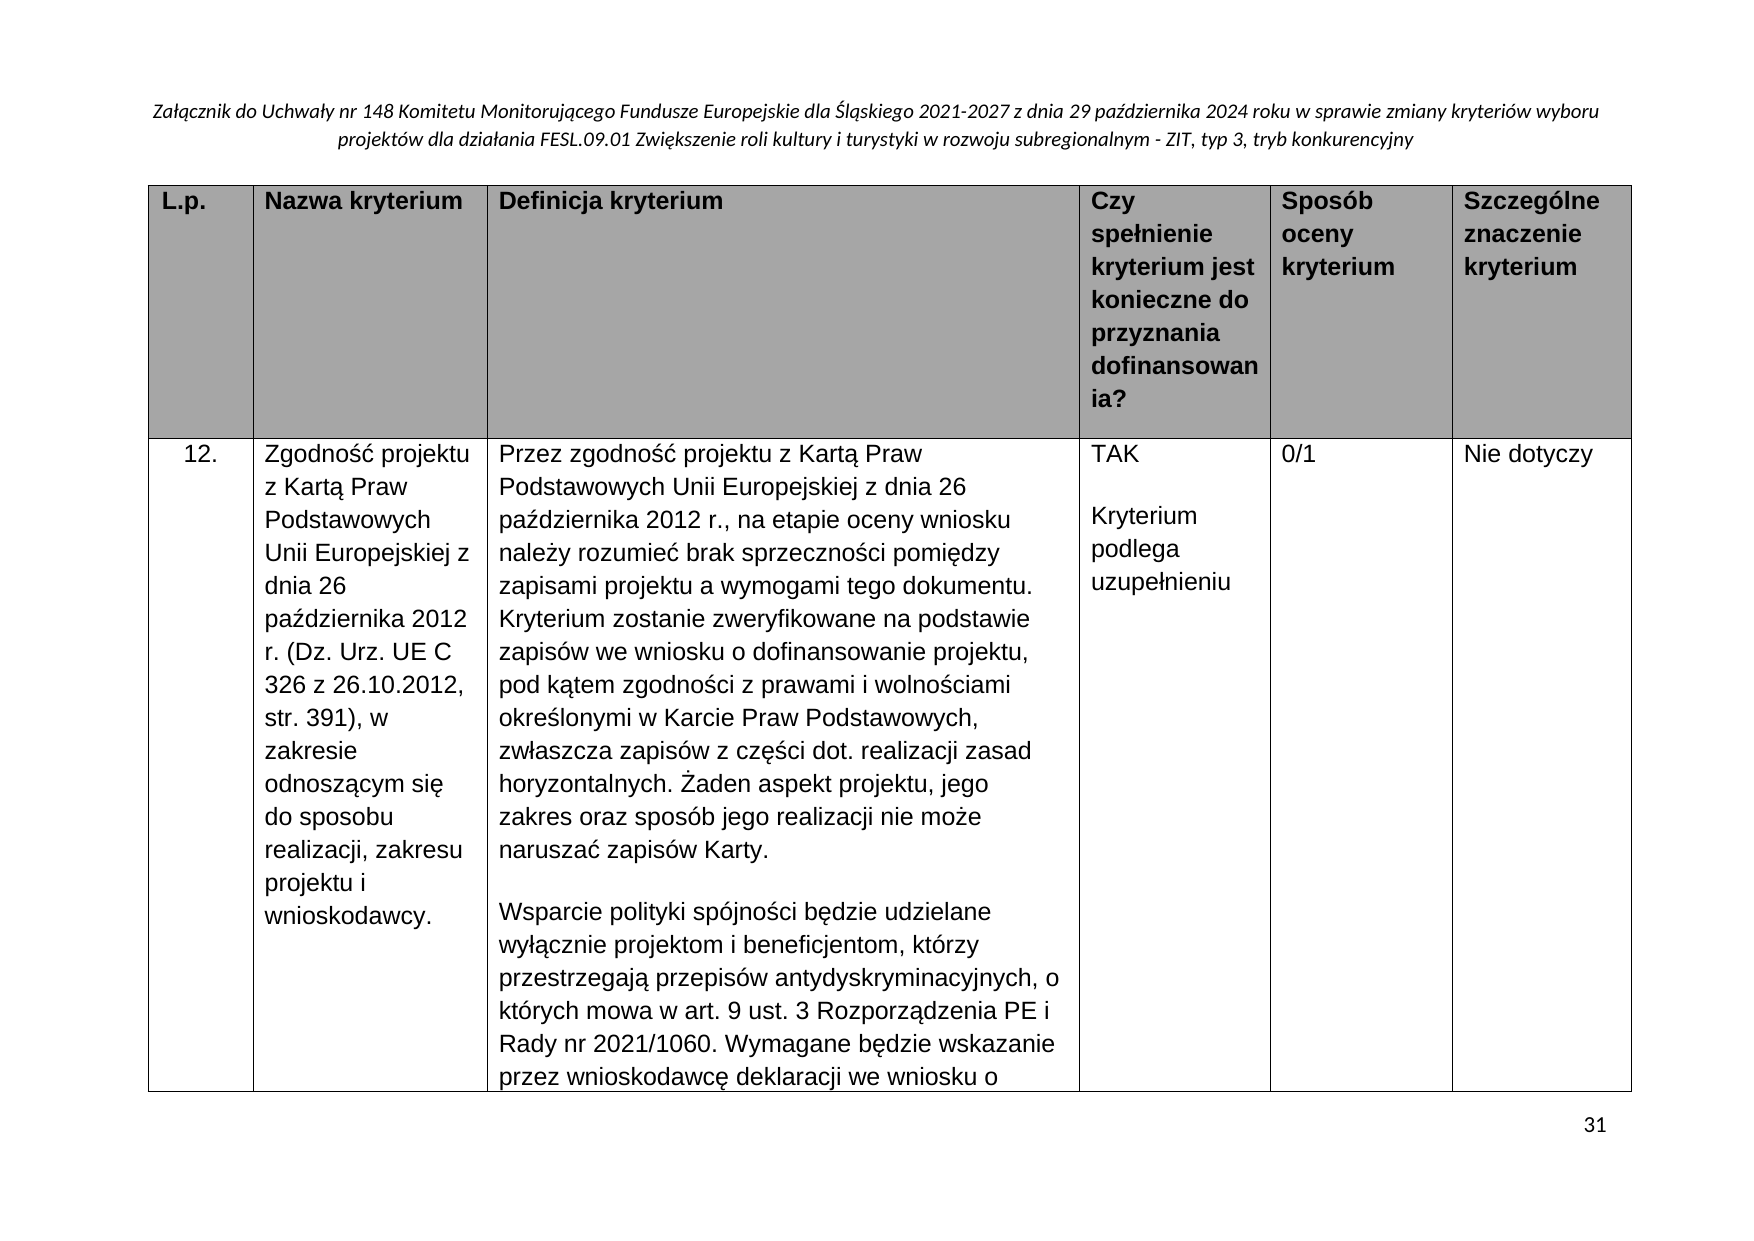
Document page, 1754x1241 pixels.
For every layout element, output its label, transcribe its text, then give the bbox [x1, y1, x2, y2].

table_cell Przez zgodność projektu z Kartą Praw Podstawowych Unii Europejskiej z dnia 26 października 2012 r., na etapie oceny wniosku należy rozumieć brak sprzeczności pomiędzy zapisami projektu a wymogami tego dokumentu. Kryterium zostanie zweryfikowane na podstawie zapisów we wniosku o dofinansowanie projektu, pod kątem zgodności z prawami i wolnościami określonymi w Karcie Praw Podstawowych, zwłaszcza zapisów z części dot. realizacji zasad horyzontalnych. Żaden aspekt projektu, jego zakres oraz sposób jego realizacji nie może naruszać zapisów Karty. Wsparcie polityki spójności będzie udzielane wyłącznie projektom i beneficjentom, którzy przestrzegają przepisów antydyskryminacyjnych, o których mowa w art. 9 ust. 3 Rozporządzenia PE i Rady nr 2021/1060. Wymagane będzie wskazanie przez wnioskodawcę deklaracji we wniosku o dofinansowanie (oraz przedłożenie oświadczenia na etapie podpisywania umowy o dofinansowanie), że również do tej pory nie podjął jakichkolwiek działań dyskryminujących / uchwał, sprzecznych z zasadami, o których mowa w art. 9 ust. 3 rozporządzenia nr 2021/1060, nie zostały opublikowane wyroki sądu ani wyniki kontroli świadczące o prowadzeniu takich działań, nie rozpatrzono pozytywnie skarg na wnioskodawcę w związku z prowadzeniem działań dyskryminujących oraz nie podano do publicznej wiadomości niezgodności działań wnioskodawcy z zasadami niedyskryminacji. Dotyczy to wszystkich wnioskodawców, w szczególności JST, a w przypadku, gdy wnioskodawcą jest podmiot kontrolowany przez JST lub od niej zależny, wymóg dotyczy również tej JST. W przeciwnym razie wsparcie w ramach polityki spójności nie może być udzielone. Dla wnioskodawców i oceniających mogą być pomocne Wytyczne Komisji Europejskiej dotyczące zapewnienia poszanowania Karty praw podstawowych Unii Europejskiej przy wdrażaniu europejskich funduszy strukturalnych i inwestycyjnych, w szczególności załącznik nr III. [488, 439, 1079, 1091]
table_header Nazwa kryterium [254, 186, 487, 438]
table_header Czy spełnienie kryterium jest konieczne do przyznania dofinansowania? [1080, 186, 1270, 438]
table_header Szczególne znaczenie kryterium [1453, 186, 1631, 438]
table_cell Zgodność projektu z Kartą Praw Podstawowych Unii Europejskiej z dnia 26 października 2012 r. (Dz. Urz. UE C 326 z 26.10.2012, str. 391), w zakresie odnoszącym się do sposobu realizacji, zakresu projektu i wnioskodawcy. [254, 439, 487, 1091]
table_header Sposób oceny kryterium [1271, 186, 1452, 438]
table_cell [149, 439, 253, 1091]
table_cell TAK Kryterium podlega uzupełnieniu [1080, 439, 1270, 1091]
table_header L.p. [149, 186, 253, 438]
table_cell Nie dotyczy [1453, 439, 1631, 1091]
table_header Definicja kryterium [488, 186, 1079, 438]
table_cell 0/1 [1271, 439, 1452, 1091]
